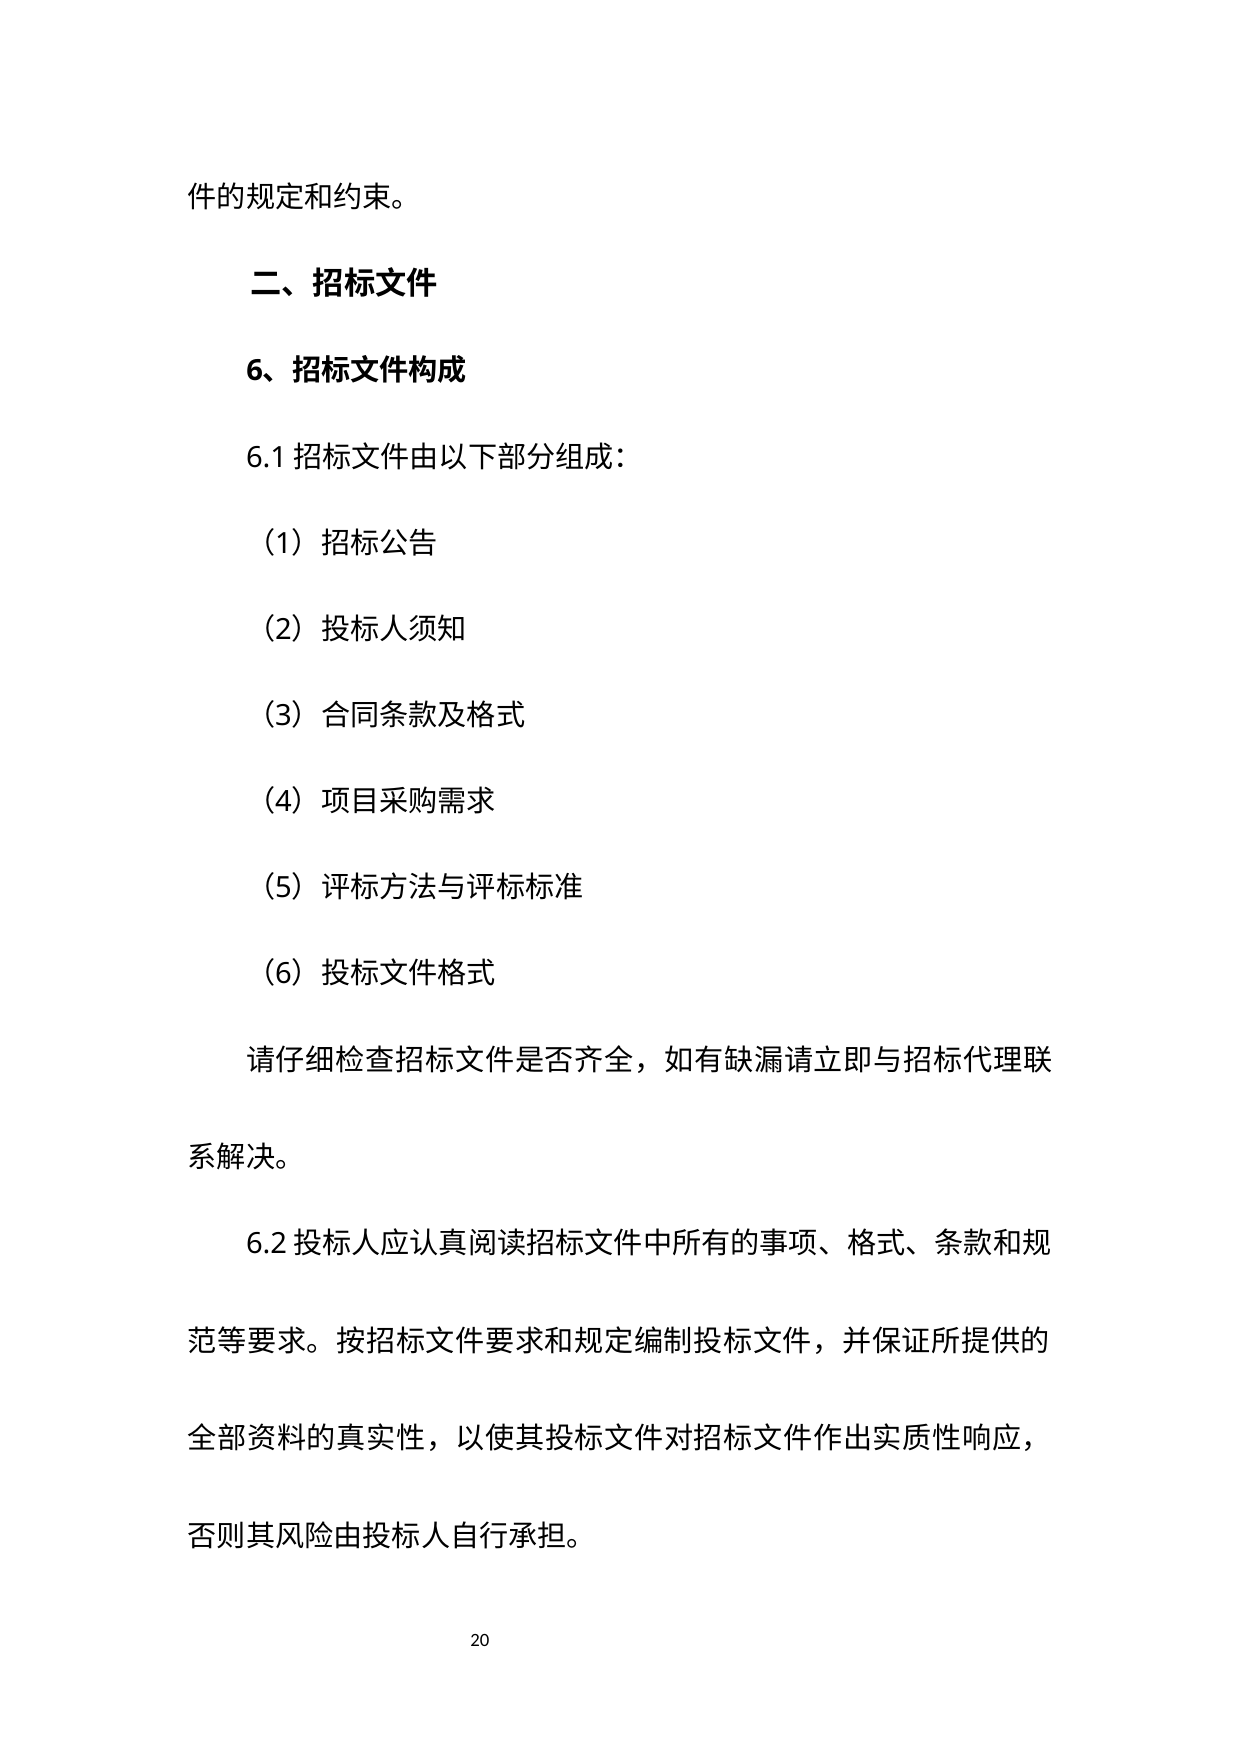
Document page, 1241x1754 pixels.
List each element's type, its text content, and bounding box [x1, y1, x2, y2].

text （1）招标公告 [187, 508, 1053, 573]
text 请仔细检查招标文件是否齐全，如有缺漏请立即与招标代理联系解决。 [187, 1025, 1053, 1187]
text （6）投标文件格式 [187, 939, 1053, 1004]
text （4）项目采购需求 [187, 766, 1053, 831]
text （5）评标方法与评标标准 [187, 853, 1053, 918]
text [187, 162, 1053, 227]
text （3）合同条款及格式 [187, 680, 1053, 745]
text 6.2投标人应认真阅读招标文件中所有的事项、格式、条款和规范等要求。按招标文件要求和规定编制投标文件，并保证所提供的全部资料的真实性，以使其投标文件对招标文件作出实质性响应，否则其风险由投标人自行承担。 [187, 1208, 1053, 1566]
text 6、招标文件构成 [187, 336, 1053, 401]
text 二、招标文件 [187, 248, 1053, 313]
text （2）投标人须知 [187, 594, 1053, 659]
text 6.1招标文件由以下部分组成： [187, 422, 1053, 487]
